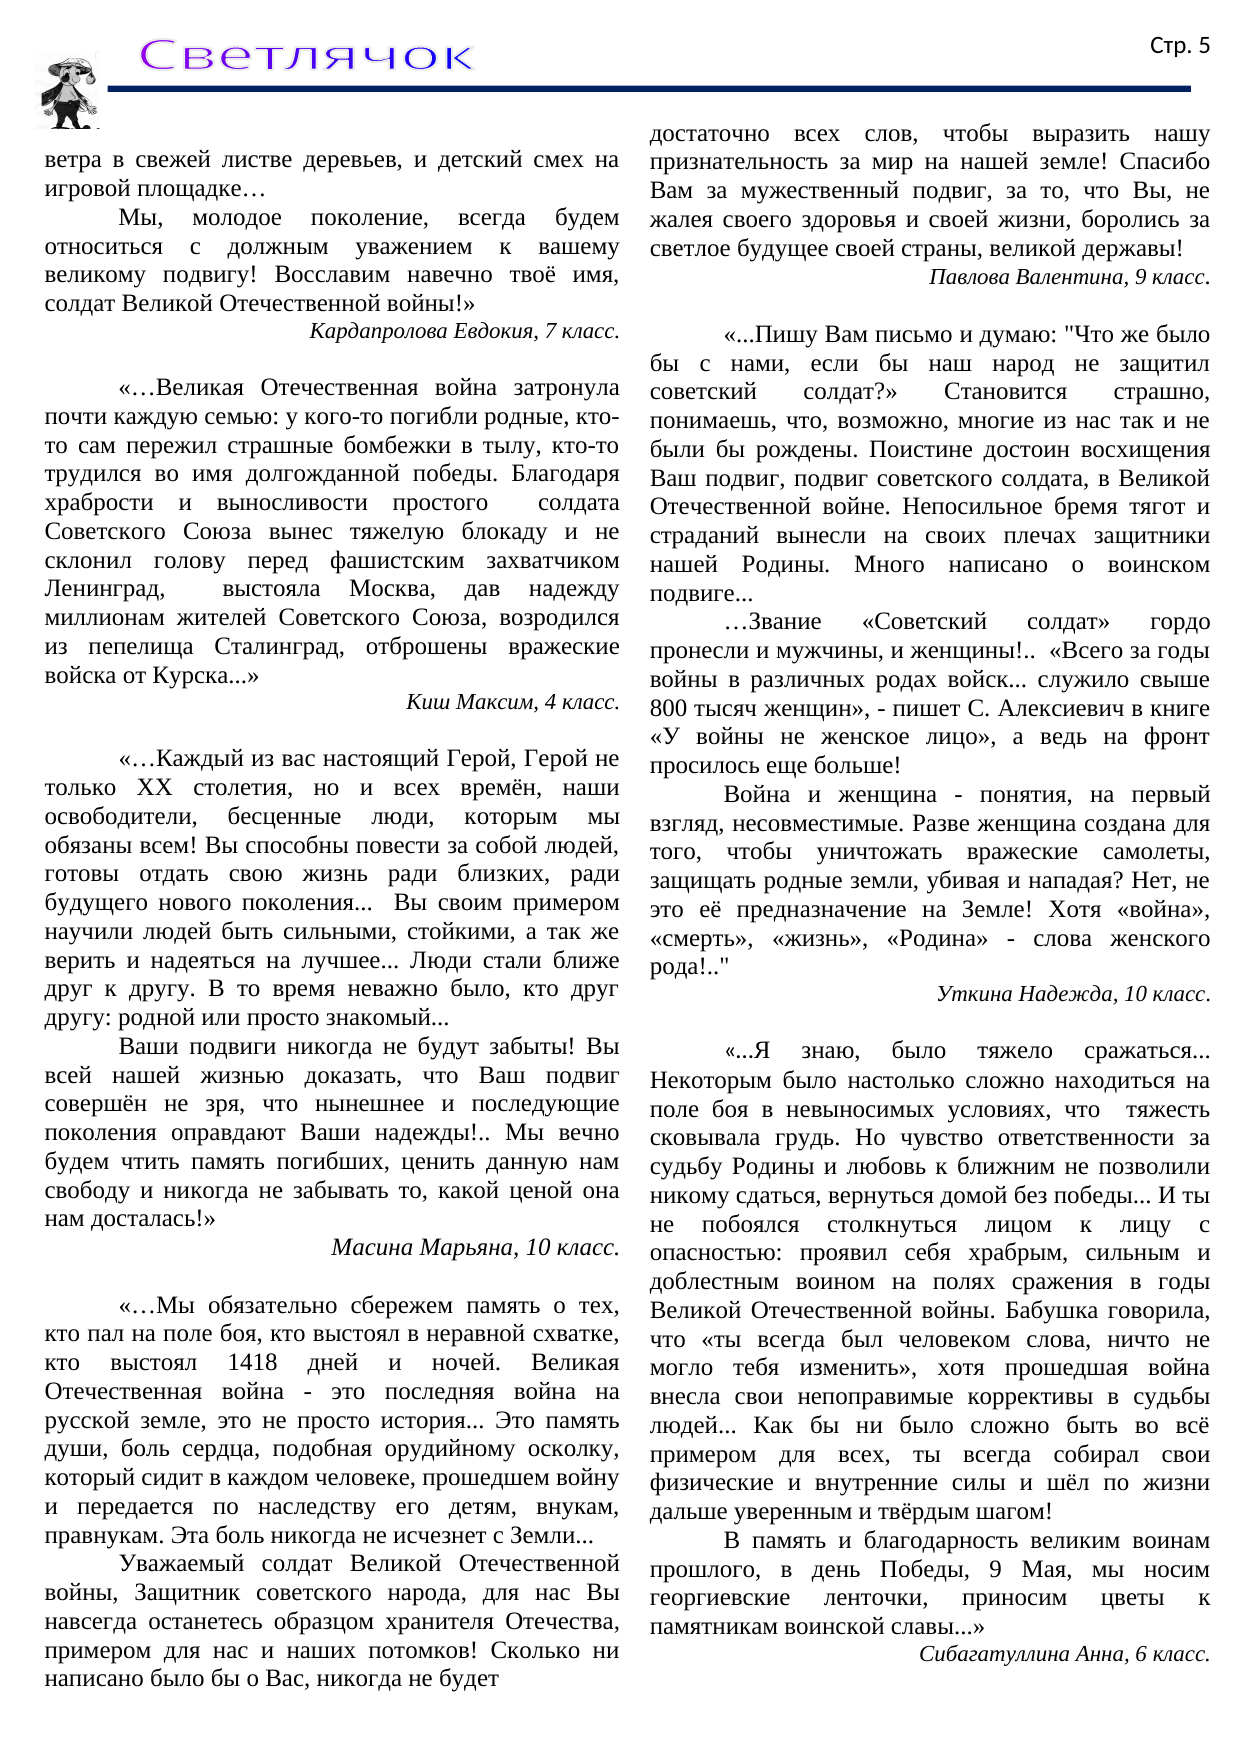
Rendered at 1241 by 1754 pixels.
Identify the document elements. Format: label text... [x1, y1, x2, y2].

text Масина Марьяна, 10 класс. [44, 1232, 620, 1261]
text Уткина Надежда, 10 класс. [649, 980, 1211, 1006]
picture [35, 52, 100, 129]
text Кардапролова Евдокия, 7 класс. [44, 317, 620, 343]
text достаточно всех слов, чтобы выразить нашу признательность за мир на нашей земле! Спасибо Вам за мужественный подвиг, за то, что Вы, не жалея своего здоровья и своей жизни, боролись за светлое будущее своей страны, великой державы! [649, 118, 1211, 261]
text Сибагатуллина Анна, 6 класс. [649, 1640, 1211, 1666]
text «…Великая Отечественная война затронула почти каждую семью: у кого-то погибли родные, кто-то сам пережил страшные бомбежки в тылу, кто-то трудился во имя долгожданной победы. Благодаря храбрости и выносливости простого солдата Советского Союза вынес тяжелую блокаду и не склонил голову перед фашистским захватчиком Ленинград, выстояла Москва, дав надежду миллионам жителей Советского Союза, возродился из пепелища Сталинград, отброшены вражеские войска от Курска...» [44, 372, 620, 688]
text …Звание «Советский солдат» гордо пронесли и мужчины, и женщины!.. «Всего за годы войны в различных родах войск... служило свыше 800 тысяч женщин», - пишет С. Алексиевич в книге «У войны не женское лицо», а ведь на фронт просилось еще больше! [649, 606, 1211, 779]
text Киш Максим, 4 класс. [44, 688, 620, 715]
text Мы, молодое поколение, всегда будем относиться с должным уважением к вашему великому подвигу! Восславим навечно твоё имя, солдат Великой Отечественной войны!» [44, 202, 620, 317]
text В память и благодарность великим воинам прошлого, в день Победы, 9 Мая, мы носим георгиевские ленточки, приносим цветы к памятникам воинской славы...» [649, 1525, 1211, 1640]
text Война и женщина - понятия, на первый взгляд, несовместимые. Разве женщина создана для того, чтобы уничтожать вражеские самолеты, защищать родные земли, убивая и нападая? Нет, не это её предназначение на Земле! Хотя «война», «смерть», «жизнь», «Родина» - слова женского рода!.." [649, 779, 1211, 980]
text «…Я знаю, было тяжело сражаться... Некоторым было настолько сложно находиться на поле боя в невыносимых условиях, что тяжесть сковывала грудь. Но чувство ответственности за судьбу Родины и любовь к ближним не позволили никому сдаться, вернуться домой без победы... И ты не побоялся столкнуться лицом к лицу с опасностью: проявил себя храбрым, сильным и доблестным воином на полях сражения в годы Великой Отечественной войны. Бабушка говорила, что «ты всегда был человеком слова, ничто не могло тебя изменить», хотя прошедшая война внесла свои непоправимые коррективы в судьбы людей... Как бы ни было сложно быть во всё примером для всех, ты всегда собирал свои физические и внутренние силы и шёл по жизни дальше уверенным и твёрдым шагом! [649, 1034, 1211, 1525]
text «…Каждый из вас настоящий Герой, Герой не только XX столетия, но и всех времён, наши освободители, бесценные люди, которым мы обязаны всем! Вы способны повести за собой людей, готовы отдать свою жизнь ради близких, ради будущего нового поколения... Вы своим примером научили людей быть сильными, стойкими, а так же верить и надеяться на лучшее... Люди стали ближе друг к другу. В то время неважно было, кто друг другу: родной или просто знакомый... [44, 743, 620, 1031]
text Павлова Валентина, 9 класс. [649, 261, 1211, 290]
text Стр. 5 [649, 29, 1211, 60]
text Ваши подвиги никогда не будут забыты! Вы всей нашей жизнью доказать, что Ваш подвиг совершён не зря, что нынешнее и последующие поколения оправдают Ваши надежды!.. Мы вечно будем чтить память погибших, ценить данную нам свободу и никогда не забывать то, какой ценой она нам досталась!» [44, 1031, 620, 1232]
text «...Пишу Вам письмо и думаю: "Что же было бы с нами, если бы наш народ не защитил советский солдат?» Становится страшно, понимаешь, что, возможно, многие из нас так и не были бы рождены. Поистине достоин восхищения Ваш подвиг, подвиг советского солдата, в Великой Отечественной войне. Непосильное бремя тягот и страданий вынесли на своих плечах защитники нашей Родины. Много написано о воинском подвиге... [649, 319, 1211, 606]
text Уважаемый солдат Великой Отечественной войны, Защитник советского народа, для нас Вы навсегда останетесь образцом хранителя Отечества, примером для нас и наших потомков! Сколько ни написано было бы о Вас, никогда не будет [44, 1548, 620, 1692]
text ветра в свежей листве деревьев, и детский смех на игровой площадке… [44, 144, 620, 202]
text «…Мы обязательно сбережем память о тех, кто пал на поле боя, кто выстоял в неравной схватке, кто выстоял 1418 дней и ночей. Великая Отечественная война - это последняя война на русской земле, это не просто история... Это память души, боль сердца, подобная орудийному осколку, который сидит в каждом человеке, прошедшем войну и передается по наследству его детям, внукам, правнукам. Эта боль никогда не исчезнет с Земли... [44, 1290, 620, 1548]
